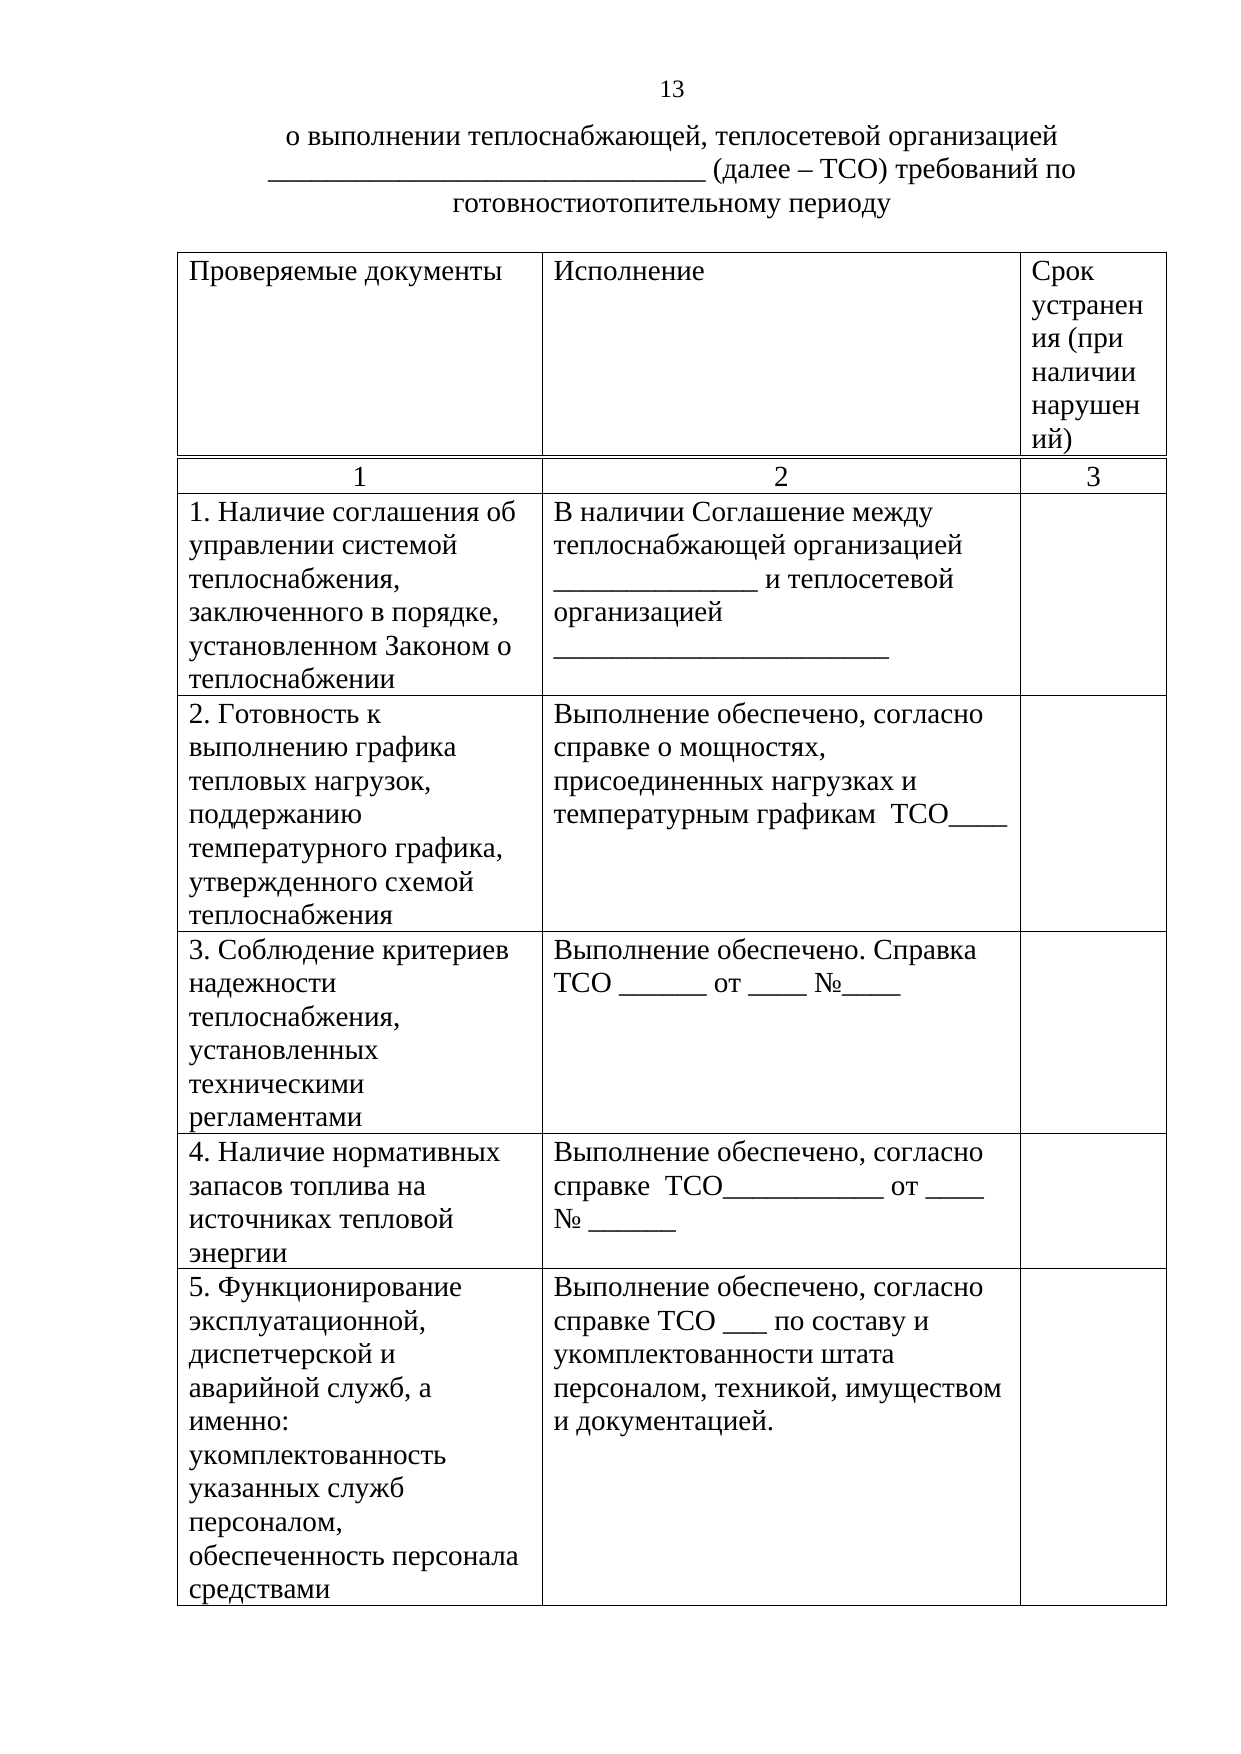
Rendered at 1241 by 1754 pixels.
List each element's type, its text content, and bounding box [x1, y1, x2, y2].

table_header Проверяемые документы [178, 253, 542, 454]
table_cell [1021, 696, 1166, 931]
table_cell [178, 1269, 542, 1605]
table_cell Выполнение обеспечено, согласно справке ТСО___________ от ____ № ______ [543, 1134, 1020, 1268]
table_cell 4. Наличие нормативных запасов топлива на источниках тепловой энергии [178, 1134, 542, 1268]
table_cell [1021, 494, 1166, 695]
table_cell В наличии Соглашение между теплоснабжающей организацией ______________ и теплосетевой организацией _______________________ [543, 494, 1020, 695]
table_cell [1021, 1134, 1166, 1268]
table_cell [543, 1269, 1020, 1605]
table_cell 2. Готовность к выполнению графика тепловых нагрузок, поддержанию температурного графика, утвержденного схемой теплоснабжения [178, 696, 542, 931]
table_cell 3. Соблюдение критериев надежности теплоснабжения, установленных техническими регламентами [178, 932, 542, 1133]
table_header 3 [1021, 459, 1166, 493]
text о выполнении теплоснабжающей, теплосетевой организацией ______________________________ (далее – ТСО) требований по готовностиотопительному периоду [177, 118, 1166, 219]
table_cell [1021, 932, 1166, 1133]
table_cell [1021, 1269, 1166, 1605]
table_header 2 [543, 459, 1020, 493]
table_cell 1. Наличие соглашения об управлении системой теплоснабжения, заключенного в порядке, установленном Законом о теплоснабжении [178, 494, 542, 695]
table_cell Выполнение обеспечено, согласно справке о мощностях, присоединенных нагрузках и температурным графикам ТСО____ [543, 696, 1020, 931]
table_header Срок устранения (при наличии нарушений) [1021, 253, 1166, 454]
table_cell Выполнение обеспечено. Справка ТСО ______ от ____ №____ [543, 932, 1020, 1133]
table_header Исполнение [543, 253, 1020, 454]
table_header 1 [178, 459, 542, 493]
